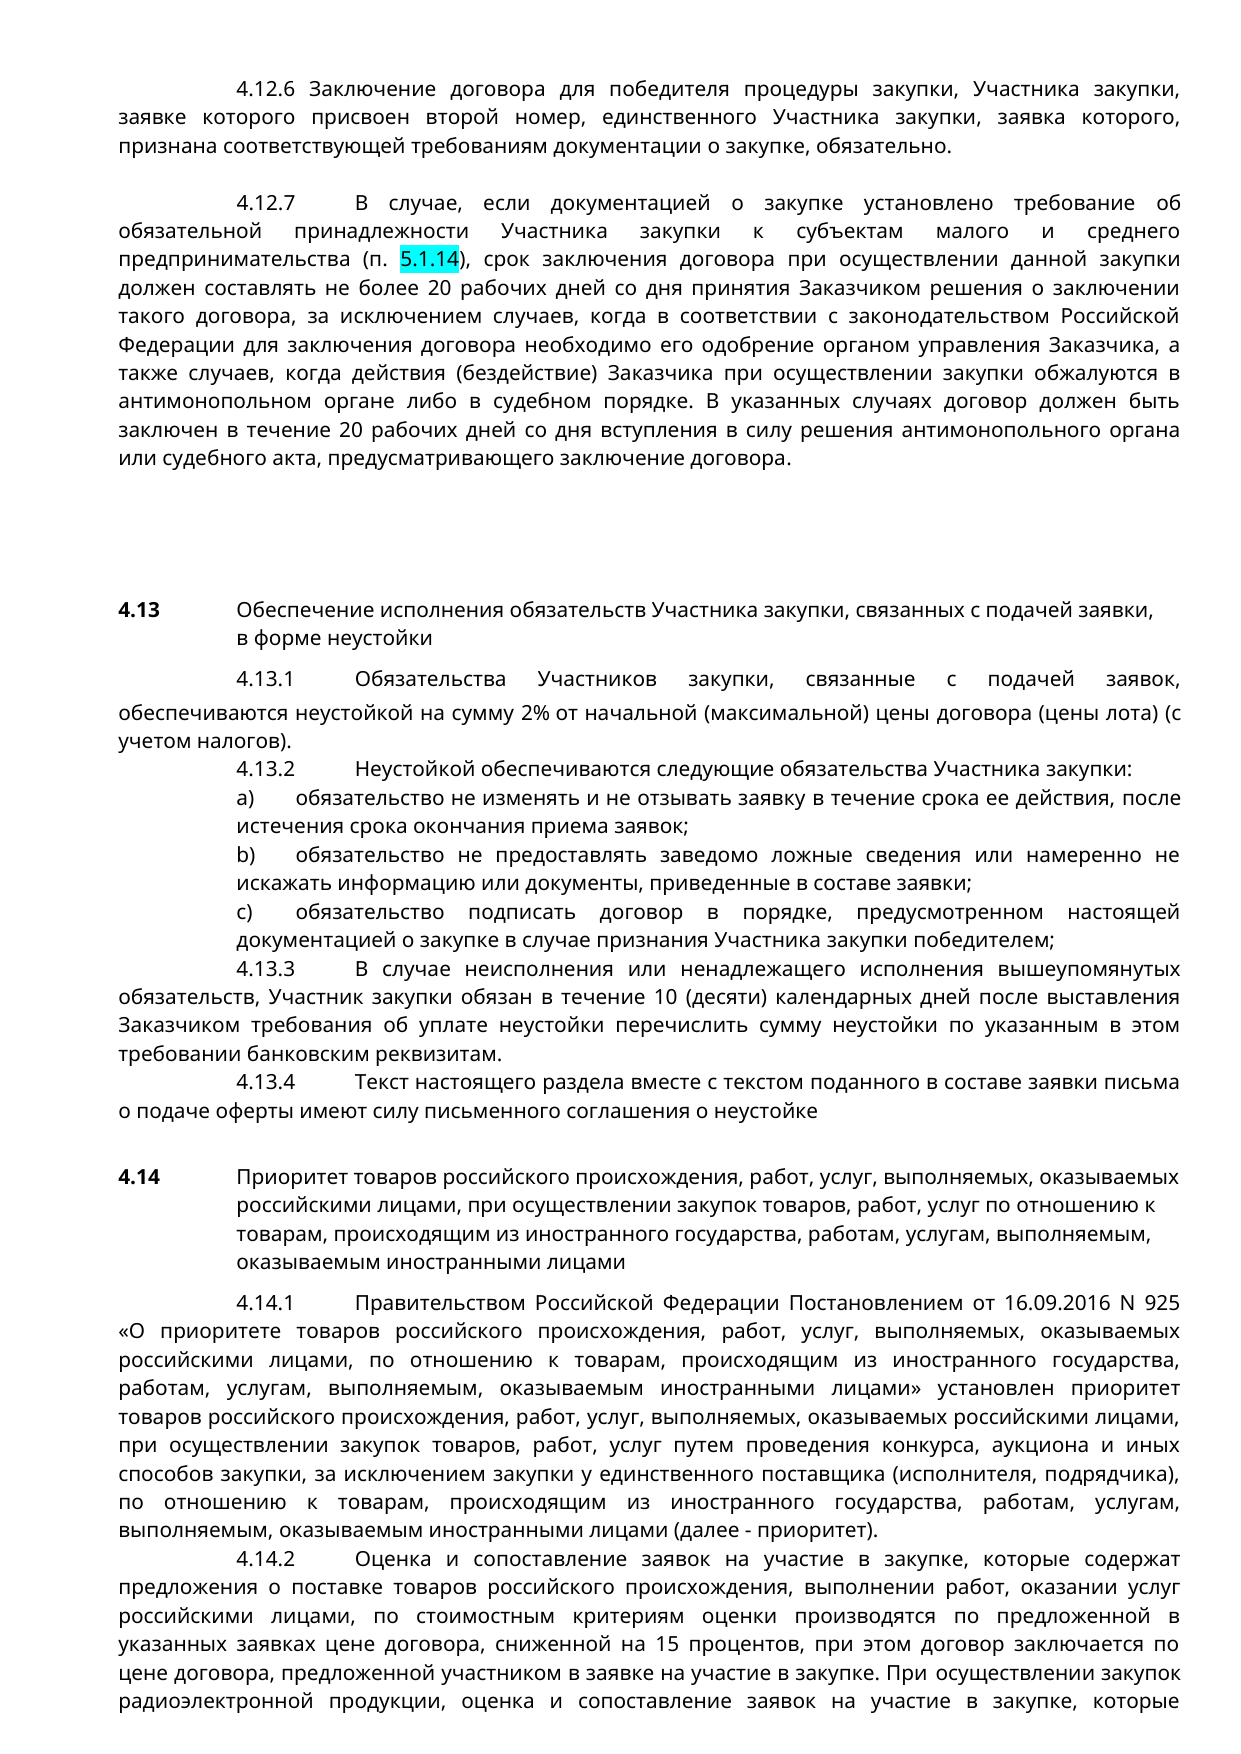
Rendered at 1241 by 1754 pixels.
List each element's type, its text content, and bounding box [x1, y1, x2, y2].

list Правительством Российской Федерации Постановлением от 16.09.2016 N 925 «О приоритете товаров российского происхождения, работ, услуг, выполняемых, оказываемых российскими лицами, по отношению к товарам, происходящим из иностранного государства, работам, услугам, выполняемым, оказываемым иностранными лицами» установлен приоритет товаров российского происхождения, работ, услуг, выполняемых, оказываемых российскими лицами, при осуществлении закупок товаров, работ, услуг путем проведения конкурса, аукциона и иных способов закупки, за исключением закупки у единственного поставщика (исполнителя, подрядчика), по отношению к товарам, происходящим из иностранного государства, работам, услугам, выполняемым, оказываемым иностранными лицами (далее - приоритет). [118, 1288, 1181, 1544]
subtitle Приоритет товаров российского происхождения, работ, услуг, выполняемых, оказываемых российскими лицами, при осуществлении закупок товаров, работ, услуг по отношению к товарам, происходящим из иностранного государства, работам, услугам, выполняемым, оказываемым иностранными лицами [118, 1162, 1181, 1276]
list В случае, если документацией о закупке установлено требование об обязательной принадлежности Участника закупки к субъектам малого и среднего предпринимательства (п. 5.1.14), срок заключения договора при осуществлении данной закупки должен составлять не более 20 рабочих дней со дня принятия Заказчиком решения о заключении такого договора, за исключением случаев, когда в соответствии с законодательством Российской Федерации для заключения договора необходимо его одобрение органом управления Заказчика, а также случаев, когда действия (бездействие) Заказчика при осуществлении закупки обжалуются в антимонопольном органе либо в судебном порядке. В указанных случаях договор должен быть заключен в течение 20 рабочих дней со дня вступления в силу решения антимонопольного органа или судебного акта, предусматривающего заключение договора. [118, 188, 1181, 472]
list обязательство подписать договор в порядке, предусмотренном настоящей документацией о закупке в случае признания Участника закупки победителем; [236, 897, 1181, 954]
list обязательство не предоставлять заведомо ложные сведения или намеренно не искажать информацию или документы, приведенные в составе заявки; [236, 840, 1181, 897]
text 4.12.6 Заключение договора для победителя процедуры закупки, Участника закупки, заявке которого присвоен второй номер, единственного Участника закупки, заявка которого, признана соответствующей требованиям документации о закупке, обязательно. [118, 74, 1181, 159]
list Обязательства Участников закупки, связанные с подачей заявок, обеспечиваются неустойкой на сумму 2% от начальной (максимальной) цены договора (цены лота) (с учетом налогов). [118, 664, 1181, 754]
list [118, 1544, 1181, 1714]
list Текст настоящего раздела вместе с текстом поданного в составе заявки письма о подаче оферты имеют силу письменного соглашения о неустойке [118, 1067, 1181, 1124]
subtitle Обеспечение исполнения обязательств Участника закупки, связанных с подачей заявки, в форме неустойки [118, 595, 1181, 652]
list Неустойкой обеспечиваются следующие обязательства Участника закупки: [118, 754, 1181, 783]
list обязательство не изменять и не отзывать заявку в течение срока ее действия, после истечения срока окончания приема заявок; [236, 783, 1181, 840]
list В случае неисполнения или ненадлежащего исполнения вышеупомянутых обязательств, Участник закупки обязан в течение 10 (десяти) календарных дней после выставления Заказчиком требования об уплате неустойки перечислить сумму неустойки по указанным в этом требовании банковским реквизитам. [118, 954, 1181, 1067]
